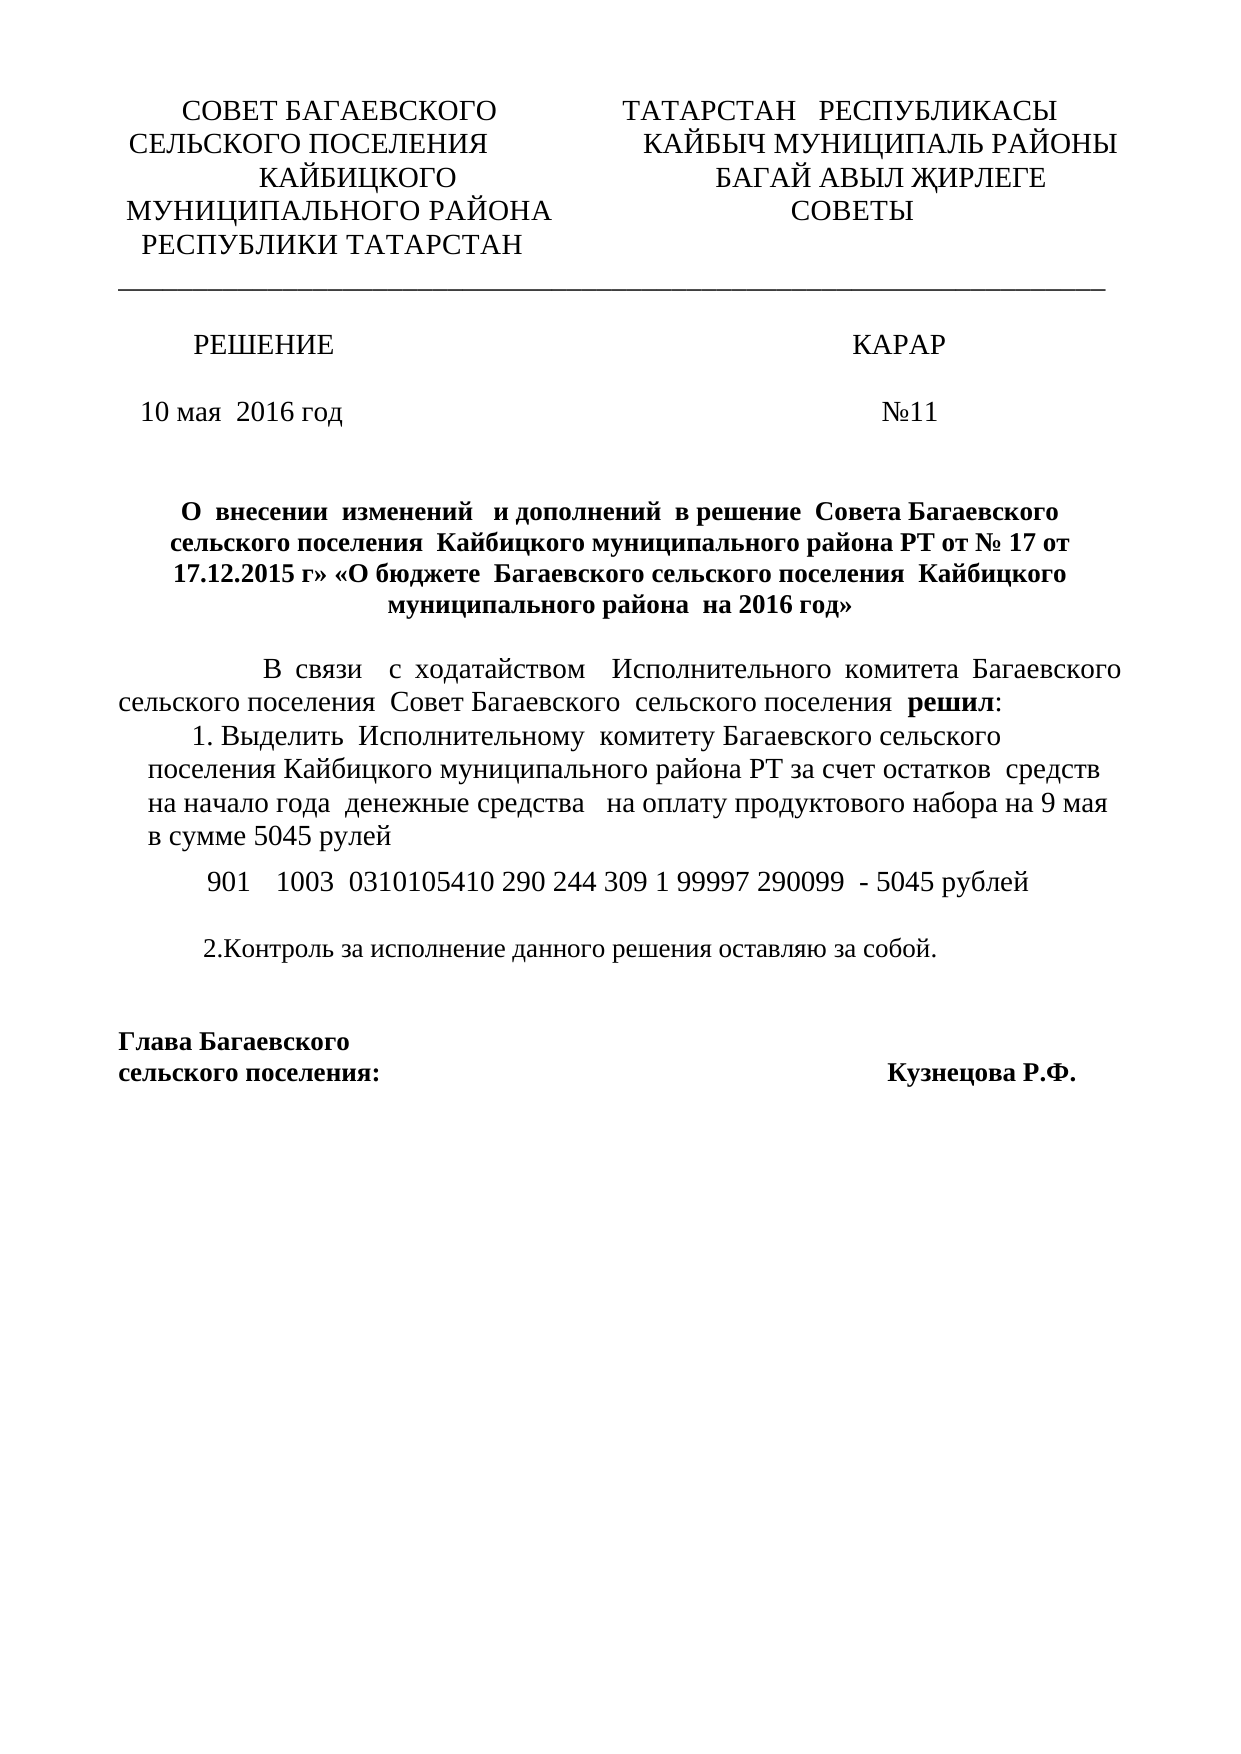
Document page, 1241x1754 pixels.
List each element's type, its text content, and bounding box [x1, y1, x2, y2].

text МУНИЦИПАЛЬНОГО РАЙОНА СОВЕТЫ [118, 193, 1122, 227]
text КАЙБИЦКОГО БАГАЙ АВЫЛ ҖИРЛЕГЕ [118, 160, 1122, 193]
text Глава Багаевского [118, 1025, 1122, 1056]
text 2.Контроль за исполнение данного решения оставляю за собой. [118, 932, 1122, 963]
text О внесении изменений и дополнений в решение Совета Багаевского сельского поселения Кайбицкого муниципального района РТ от № 17 от 17.12.2015 г» «О бюджете Багаевского сельского поселения Кайбицкого муниципального района на 2016 год» [118, 495, 1122, 620]
text РЕШЕНИЕ КАРАР [118, 327, 1122, 361]
list 1003 0310105410 290 244 309 1 99997 290099 - 5045 рублей [207, 864, 1122, 898]
text СЕЛЬСКОГО ПОСЕЛЕНИЯ КАЙБЫЧ МУНИЦИПАЛЬ РАЙОНЫ [118, 126, 1122, 160]
text СОВЕТ БАГАЕВСКОГО ТАТАРСТАН РЕСПУБЛИКАСЫ [118, 93, 1122, 126]
text В связи с ходатайством Исполнительного комитета Багаевского сельского поселения Совет Багаевского сельского поселения решил: [118, 651, 1122, 718]
text сельского поселения: Кузнецова Р.Ф. [118, 1056, 1122, 1087]
text 10 мая 2016 год №11 [118, 394, 1122, 428]
text РЕСПУБЛИКИ ТАТАРСТАН [118, 227, 1122, 260]
text __________________________________________________________________ [118, 260, 1122, 294]
text 1. Выделить Исполнительному комитету Багаевского сельского поселения Кайбицкого муниципального района РТ за счет остатков средств на начало года денежные средства на оплату продуктового набора на 9 мая в сумме 5045 рулей [148, 718, 1122, 852]
